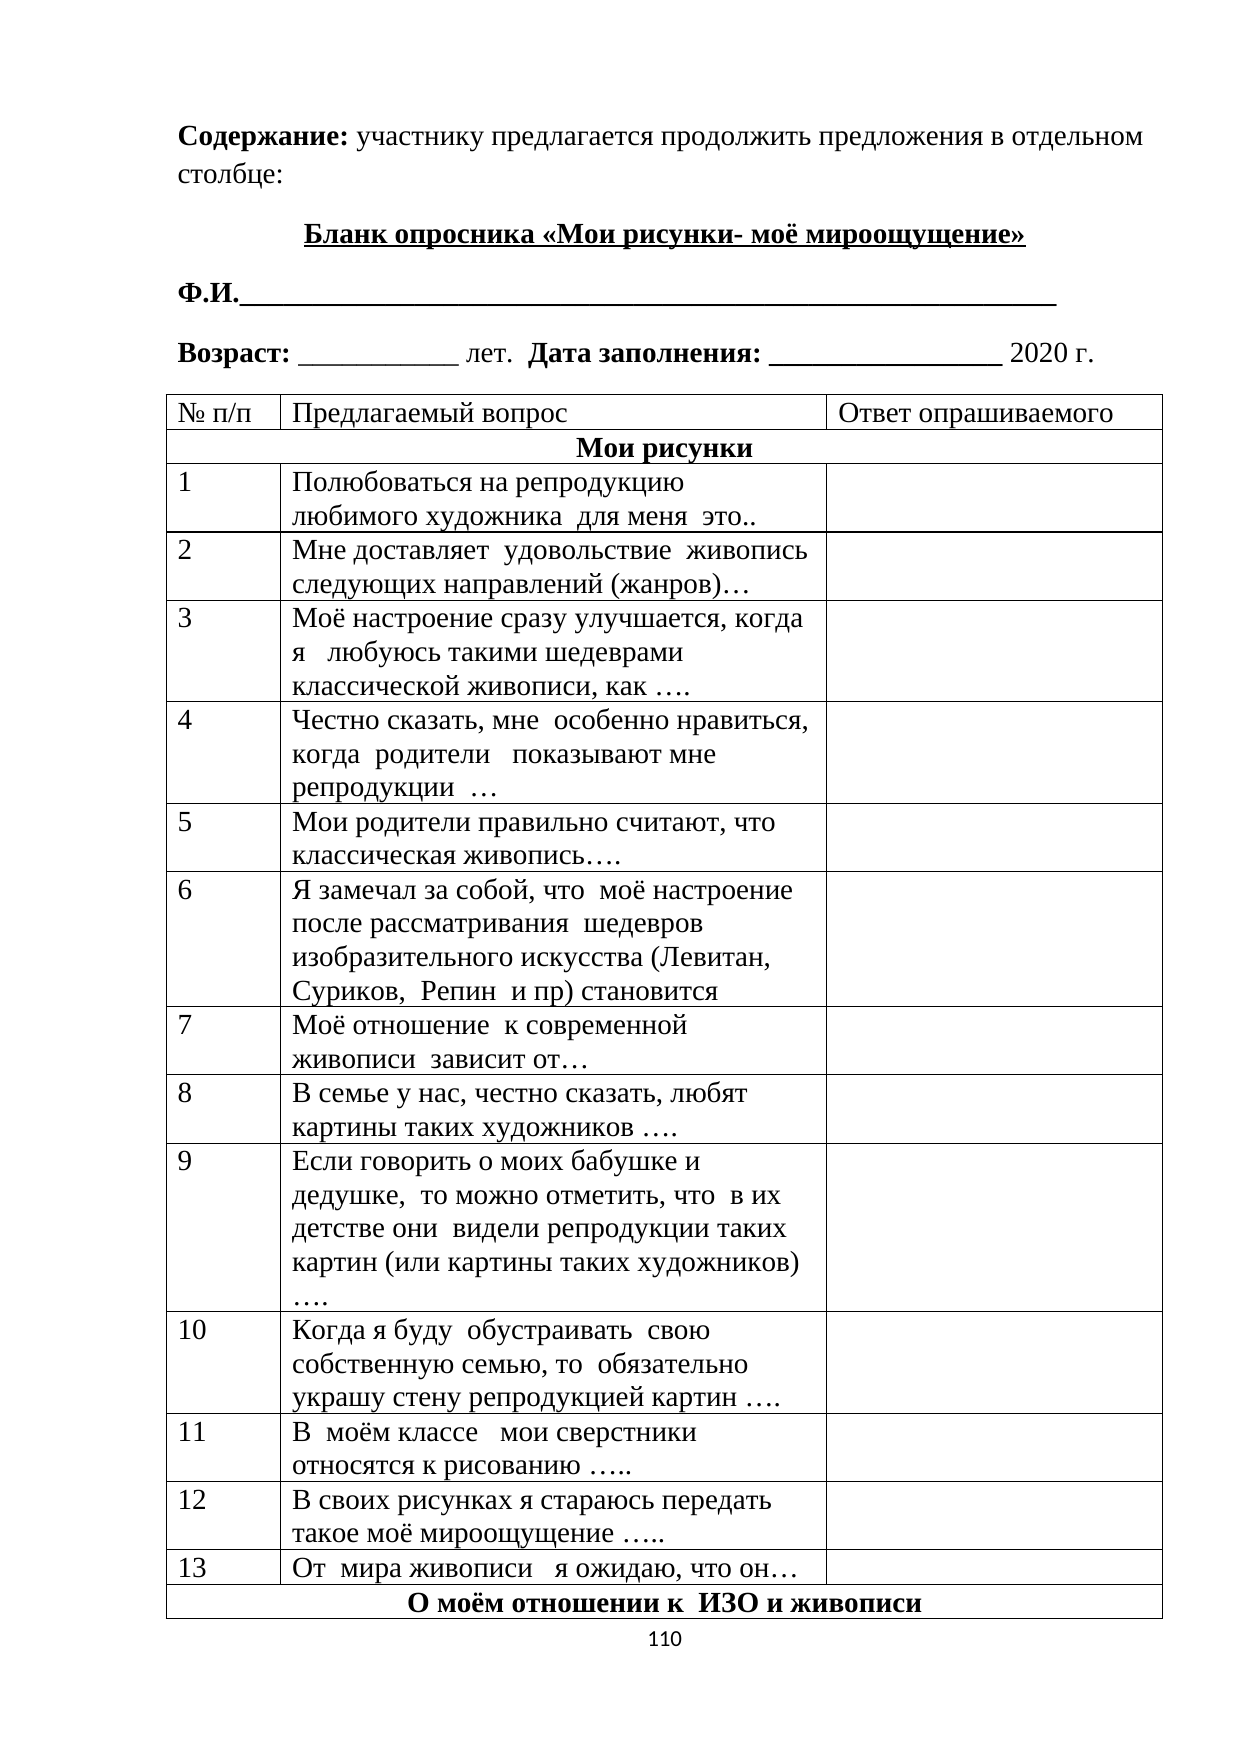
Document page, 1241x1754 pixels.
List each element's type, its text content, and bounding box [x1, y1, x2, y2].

table_cell [827, 464, 1162, 531]
table_cell 1 [167, 464, 280, 531]
text Содержание: участнику предлагается продолжить предложения в отдельном столбце: [177, 118, 1152, 190]
table_cell В своих рисунках я стараюсь передать такое моё мироощущение ….. [281, 1482, 826, 1549]
table_cell 9 [167, 1144, 280, 1311]
table_cell 10 [167, 1312, 280, 1413]
table_cell Мои рисунки [167, 430, 1162, 463]
text Ф.И.________________________________________________________ [177, 275, 1152, 309]
table_cell [827, 1007, 1162, 1074]
table_cell Моё настроение сразу улучшается, когда я любуюсь такими шедеврами классической живописи, как …. [281, 601, 826, 701]
table_cell [827, 872, 1162, 1006]
table_header № п/п [167, 395, 280, 429]
text Бланк опросника «Мои рисунки- моё мироощущение» [177, 216, 1152, 249]
table_cell [827, 804, 1162, 871]
table_cell [827, 1144, 1162, 1311]
table_cell 7 [167, 1007, 280, 1074]
table_cell От мира живописи я ожидаю, что он… [281, 1550, 826, 1584]
table_cell Мои родители правильно считают, что классическая живопись…. [281, 804, 826, 871]
table_cell Честно сказать, мне особенно нравиться, когда родители показывают мне репродукции … [281, 702, 826, 803]
table_cell В моём классе мои сверстники относятся к рисованию ….. [281, 1414, 826, 1481]
table_cell [827, 1482, 1162, 1549]
table_cell Мне доставляет удовольствие живопись следующих направлений (жанров)… [281, 533, 826, 599]
table_cell 4 [167, 702, 280, 803]
table_cell В семье у нас, честно сказать, любят картины таких художников …. [281, 1075, 826, 1142]
text Возраст: ___________ лет. Дата заполнения: ________________ 2020 г. [177, 335, 1152, 368]
table_header Ответ опрашиваемого [827, 395, 1162, 429]
table_cell 11 [167, 1414, 280, 1481]
table_cell Когда я буду обустраивать свою собственную семью, то обязательно украшу стену репродукцией картин …. [281, 1312, 826, 1413]
table_cell 13 [167, 1550, 280, 1584]
table_cell 6 [167, 872, 280, 1006]
table_cell 8 [167, 1075, 280, 1142]
table_cell [827, 533, 1162, 599]
table_cell 5 [167, 804, 280, 871]
table_cell Я замечал за собой, что моё настроение после рассматривания шедевров изобразительного искусства (Левитан, Суриков, Репин и пр) становится [281, 872, 826, 1006]
table_cell [827, 1075, 1162, 1142]
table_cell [167, 1585, 1162, 1618]
table_cell Если говорить о моих бабушке и дедушке, то можно отметить, что в их детстве они видели репродукции таких картин (или картины таких художников) …. [281, 1144, 826, 1311]
table_cell [827, 601, 1162, 701]
table_cell 2 [167, 533, 280, 599]
table_cell [827, 1550, 1162, 1584]
table_cell 3 [167, 601, 280, 701]
table_cell 12 [167, 1482, 280, 1549]
table_cell [827, 1312, 1162, 1413]
table_cell [827, 702, 1162, 803]
table_cell [827, 1414, 1162, 1481]
table_cell Моё отношение к современной живописи зависит от… [281, 1007, 826, 1074]
table_header Предлагаемый вопрос [281, 395, 826, 429]
table_cell Полюбоваться на репродукцию любимого художника для меня это.. [281, 464, 826, 531]
